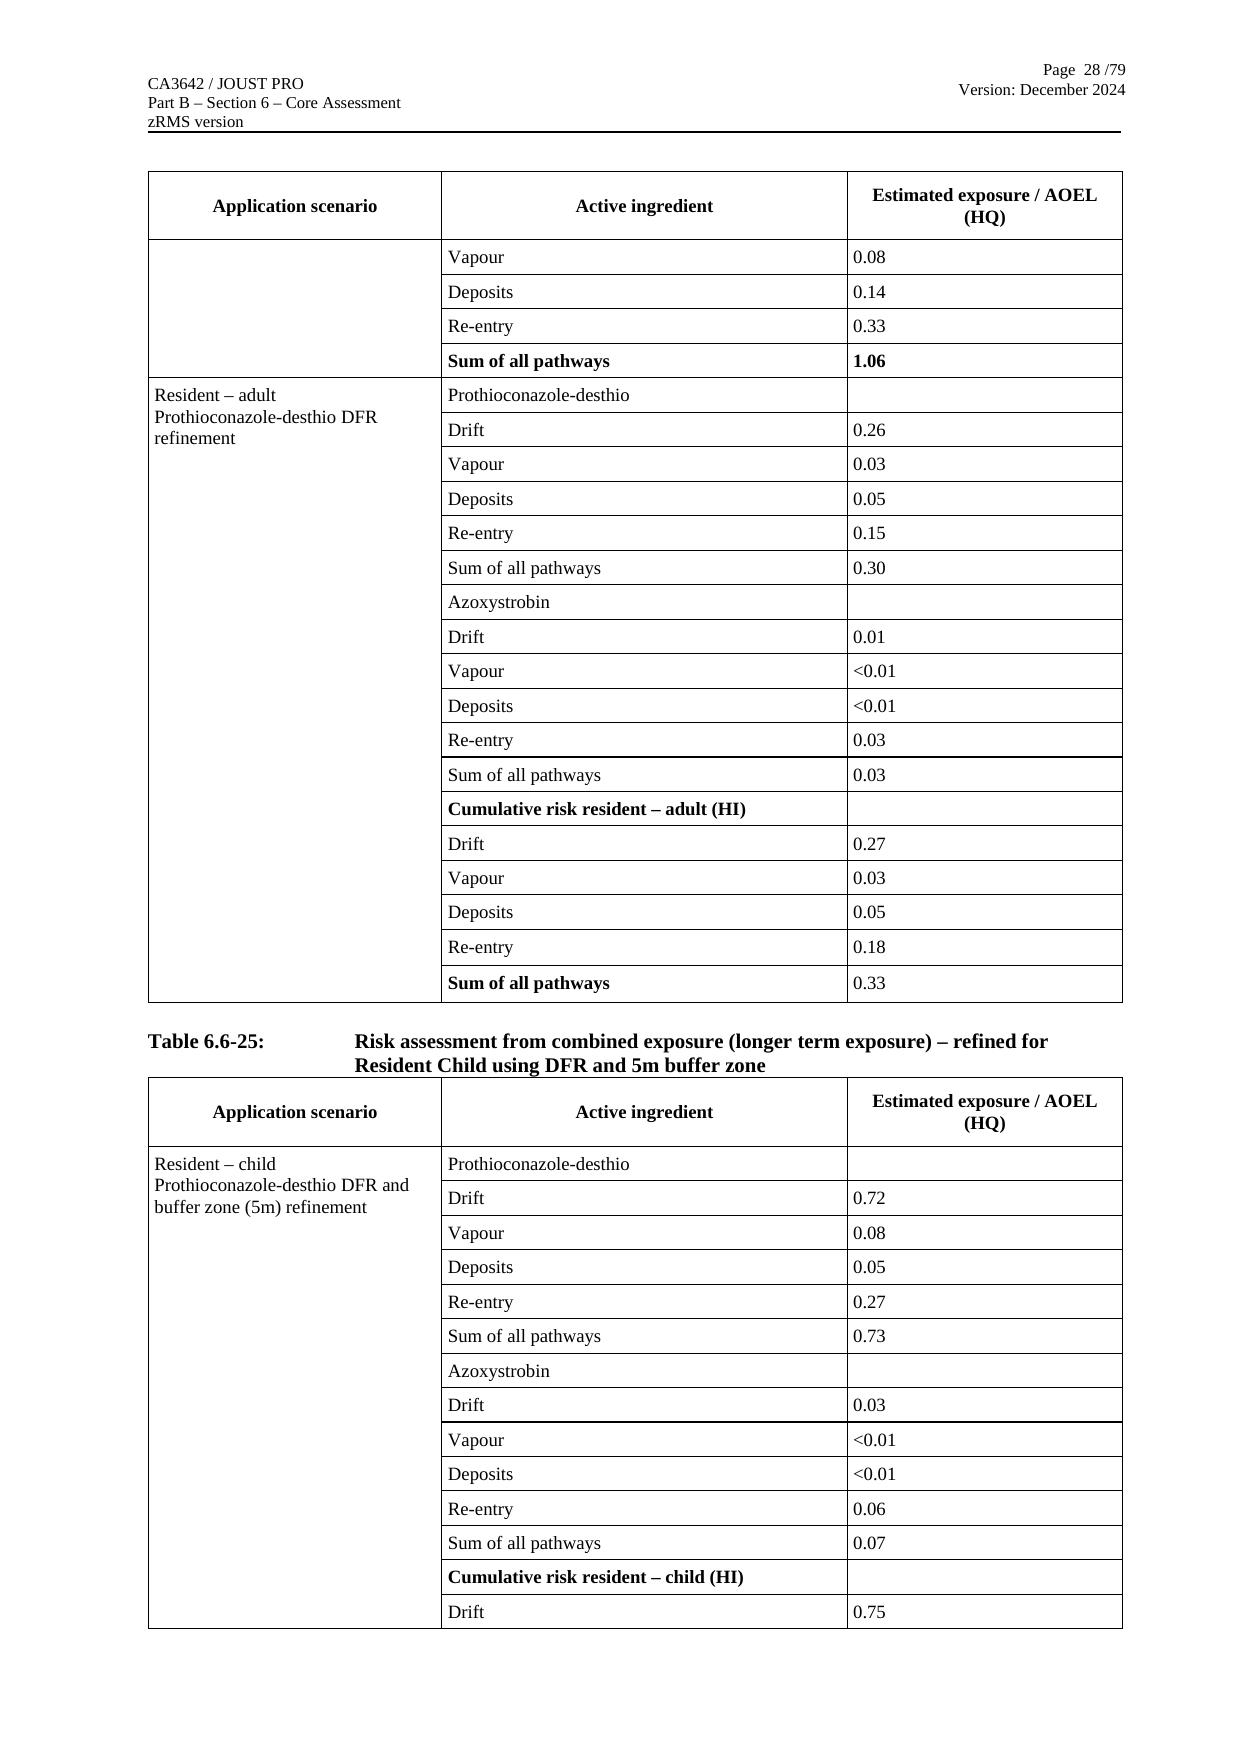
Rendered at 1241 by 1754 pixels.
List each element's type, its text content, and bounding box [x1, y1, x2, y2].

table_cell Azoxystrobin [442, 1354, 847, 1387]
table_cell 0.08 [848, 1216, 1122, 1249]
table_header Active ingredient [442, 172, 847, 239]
table_cell 0.18 [848, 930, 1122, 965]
table_cell Drift [442, 413, 847, 446]
table_cell <0.01 [848, 1457, 1122, 1490]
table_cell Cumulative risk resident – adult (HI) [442, 792, 847, 825]
table_cell Drift [442, 1595, 847, 1628]
table_cell Re-entry [442, 723, 847, 756]
table_cell 0.75 [848, 1595, 1122, 1628]
table_cell Deposits [442, 689, 847, 722]
table_header Application scenario [149, 172, 441, 239]
table_cell 0.27 [848, 1285, 1122, 1318]
table_cell 0.08 [848, 240, 1122, 274]
table_cell Vapour [442, 240, 847, 274]
table_cell 0.05 [848, 1250, 1122, 1283]
table_cell [848, 585, 1122, 618]
table_cell [848, 378, 1122, 412]
table_cell Sum of all pathways [442, 551, 847, 584]
table_cell 0.14 [848, 275, 1122, 308]
table_cell 0.03 [848, 1388, 1122, 1421]
table_cell Drift [442, 826, 847, 860]
table_cell Re-entry [442, 1491, 847, 1525]
table_cell Deposits [442, 1457, 847, 1490]
table_cell 0.26 [848, 413, 1122, 446]
table_cell Vapour [442, 447, 847, 481]
table_cell [848, 1147, 1122, 1180]
table_cell 0.27 [848, 826, 1122, 860]
table_header Estimated exposure / AOEL (HQ) [848, 172, 1122, 239]
table_cell [848, 1560, 1122, 1594]
table_cell 0.15 [848, 516, 1122, 549]
table_cell Re-entry [442, 930, 847, 965]
table_cell [848, 1354, 1122, 1387]
table_cell 0.05 [848, 895, 1122, 929]
table_cell <0.01 [848, 654, 1122, 687]
table_cell Sum of all pathways [442, 966, 847, 1002]
table_cell Resident – child Prothioconazole-desthio DFR and buffer zone (5m) refinement [149, 1147, 441, 1628]
table_cell 0.72 [848, 1181, 1122, 1214]
table_cell Drift [442, 1388, 847, 1421]
table_cell [848, 792, 1122, 825]
table_header Estimated exposure / AOEL (HQ) [848, 1078, 1122, 1146]
table_cell 0.33 [848, 966, 1122, 1002]
table_cell 0.03 [848, 447, 1122, 481]
table_cell Prothioconazole-desthio [442, 378, 847, 412]
table_cell Drift [442, 1181, 847, 1214]
table_cell Deposits [442, 275, 847, 308]
table_cell Deposits [442, 482, 847, 515]
table_cell Sum of all pathways [442, 1319, 847, 1352]
table_header Application scenario [149, 1078, 441, 1146]
table_cell Vapour [442, 861, 847, 894]
table_cell Cumulative risk resident – child (HI) [442, 1560, 847, 1594]
table_cell 0.05 [848, 482, 1122, 515]
table_cell 0.03 [848, 723, 1122, 756]
table_cell Azoxystrobin [442, 585, 847, 618]
table_cell 0.33 [848, 309, 1122, 343]
table_cell Prothioconazole-desthio [442, 1147, 847, 1180]
table_cell Re-entry [442, 516, 847, 549]
table_cell 0.03 [848, 758, 1122, 791]
table_cell Sum of all pathways [442, 1526, 847, 1559]
table_cell Resident – adult Prothioconazole-desthio DFR refinement [149, 378, 441, 1002]
table_cell Drift [442, 620, 847, 653]
table_cell Vapour [442, 654, 847, 687]
table_cell 0.06 [848, 1491, 1122, 1525]
table_header Active ingredient [442, 1078, 847, 1146]
table_cell 0.03 [848, 861, 1122, 894]
table_cell Sum of all pathways [442, 344, 847, 377]
table_cell Re-entry [442, 1285, 847, 1318]
table_cell <0.01 [848, 1423, 1122, 1456]
table_cell Vapour [442, 1216, 847, 1249]
table_cell Deposits [442, 895, 847, 929]
table_cell Sum of all pathways [442, 758, 847, 791]
table_cell 0.73 [848, 1319, 1122, 1352]
table_cell 0.01 [848, 620, 1122, 653]
table_cell 0.07 [848, 1526, 1122, 1559]
table_cell 1.06 [848, 344, 1122, 377]
table_cell Deposits [442, 1250, 847, 1283]
table_cell Re-entry [442, 309, 847, 343]
table_cell <0.01 [848, 689, 1122, 722]
table_cell 0.30 [848, 551, 1122, 584]
table_cell Vapour [442, 1423, 847, 1456]
